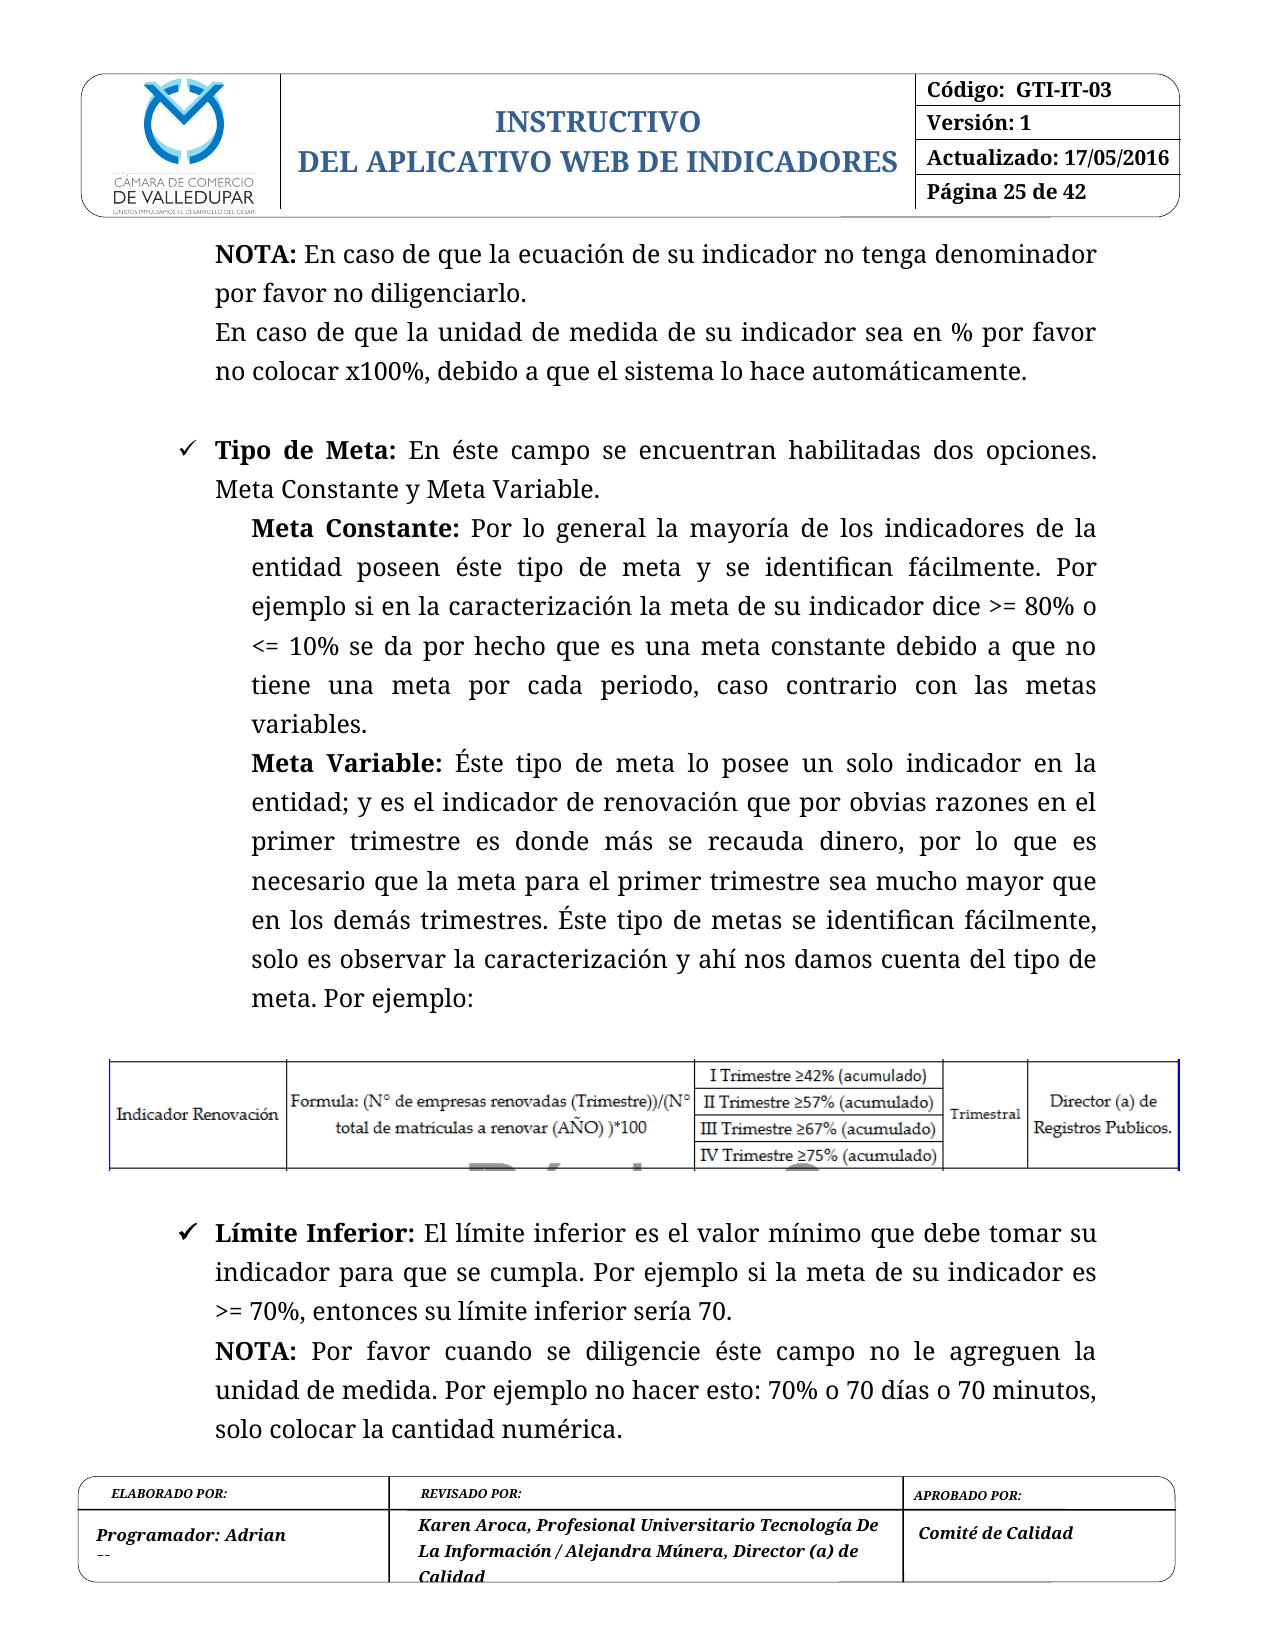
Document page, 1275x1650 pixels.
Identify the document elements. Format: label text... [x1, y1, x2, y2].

list NOTA: En caso de que la ecuación de su indicador no tenga denominador por favor no diligenciarlo. [215, 236, 1098, 310]
list NOTA: Por favor cuando se diligencie éste campo no le agreguen la unidad de medida. Por ejemplo no hacer esto: 70% o 70 días o 70 minutos, solo colocar la cantidad numérica. [215, 1333, 1098, 1446]
list Tipo de Meta: En éste campo se encuentran habilitadas dos opciones. Meta Constante y Meta Variable. [177, 432, 1098, 506]
picture [112, 78, 256, 214]
picture [108, 1059, 1180, 1171]
list Límite Inferior: El límite inferior es el valor mínimo que debe tomar su indicador para que se cumpla. Por ejemplo si la meta de su indicador es >= 70%, entonces su límite inferior sería 70. [177, 1216, 1098, 1328]
list En caso de que la unidad de medida de su indicador sea en % por favor no colocar x100%, debido a que el sistema lo hace automáticamente. [215, 315, 1098, 388]
list Meta Variable: Éste tipo de meta lo posee un solo indicador en la entidad; y es el indicador de renovación que por obvias razones en el primer trimestre es donde más se recauda dinero, por lo que es necesario que la meta para el primer trimestre sea mucho mayor que en los demás trimestres. Éste tipo de metas se identifican fácilmente, solo es observar la caracterización y ahí nos damos cuenta del tipo de meta. Por ejemplo: [251, 746, 1098, 1015]
list Meta Constante: Por lo general la mayoría de los indicadores de la entidad poseen éste tipo de meta y se identifican fácilmente. Por ejemplo si en la caracterización la meta de su indicador dice >= 80% o <= 10% se da por hecho que es una meta constante debido a que no tiene una meta por cada periodo, caso contrario con las metas variables. [251, 511, 1098, 741]
